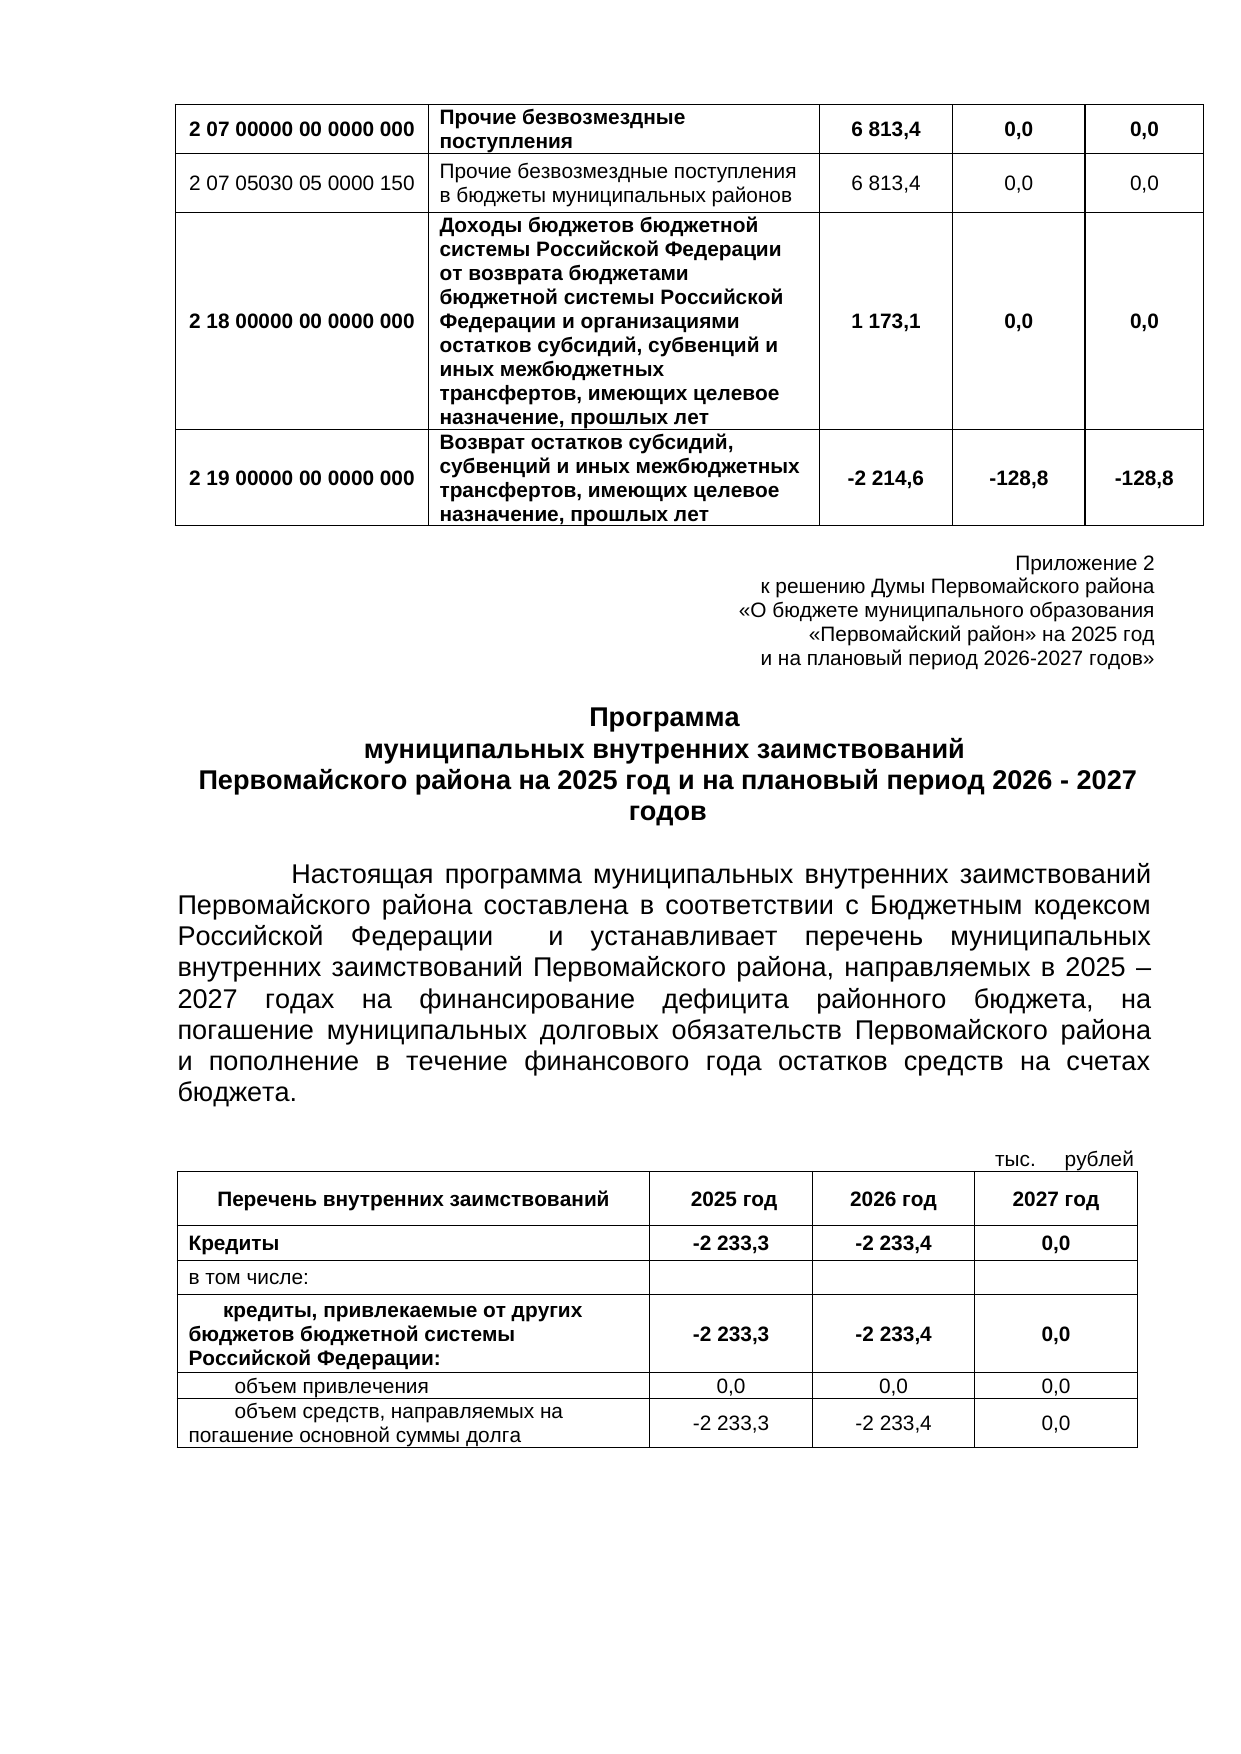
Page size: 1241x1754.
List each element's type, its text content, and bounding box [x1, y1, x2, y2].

text «Первомайский район» на 2025 год [251, 622, 1154, 646]
table_cell -2 233,4 [813, 1295, 974, 1372]
table_cell -2 233,4 [813, 1226, 974, 1259]
table_cell 2 07 05030 05 0000 150 [176, 154, 428, 212]
table_cell 0,0 [975, 1373, 1137, 1398]
table_cell кредиты, привлекаемые от других бюджетов бюджетной системы Российской Федерации: [178, 1295, 649, 1372]
table_cell 2 19 00000 00 0000 000 [176, 430, 428, 525]
table_cell 2 18 00000 00 0000 000 [176, 213, 428, 428]
subtitle Первомайского района на 2025 год и на плановый период 2026 - 2027 годов [184, 764, 1152, 826]
table_cell -128,8 [1086, 430, 1203, 525]
table_cell 6 813,4 [820, 154, 952, 212]
table_cell Прочие безвозмездные поступления [429, 105, 819, 152]
table_cell Прочие безвозмездные поступления в бюджеты муниципальных районов [429, 154, 819, 212]
text «О бюджете муниципального образования [251, 598, 1154, 622]
table_cell Кредиты [178, 1226, 649, 1259]
table_cell 2027 год [975, 1172, 1137, 1225]
table_cell в том числе: [178, 1261, 649, 1294]
table_header тыс. рублей [176, 1136, 1137, 1171]
table_cell 1 173,1 [820, 213, 952, 428]
table_cell 0,0 [1086, 154, 1203, 212]
table_cell Перечень внутренних заимствований [178, 1172, 649, 1225]
table_cell -2 233,3 [650, 1226, 812, 1259]
table_cell 0,0 [1086, 105, 1203, 152]
text Приложение 2 [177, 550, 1154, 574]
table_cell -2 233,3 [650, 1295, 812, 1372]
table_cell 0,0 [953, 105, 1084, 152]
table_cell Доходы бюджетов бюджетной системы Российской Федерации от возврата бюджетами бюджетной системы Российской Федерации и организациями остатков субсидий, субвенций и иных межбюджетных трансфертов, имеющих целевое назначение, прошлых лет [429, 213, 819, 428]
table_cell 0,0 [953, 154, 1084, 212]
table_cell 0,0 [975, 1226, 1137, 1259]
table_cell 2 07 00000 00 0000 000 [176, 105, 428, 152]
text и на плановый период 2026-2027 годов» [251, 646, 1154, 670]
table_cell 2025 год [650, 1172, 812, 1225]
text Программа [177, 701, 1152, 733]
table_cell -128,8 [953, 430, 1084, 525]
table_cell [975, 1261, 1137, 1294]
table_cell 0,0 [650, 1373, 812, 1398]
text муниципальных внутренних заимствований [177, 733, 1152, 764]
table_cell -2 233,3 [650, 1399, 812, 1447]
table_cell -2 233,4 [813, 1399, 974, 1447]
table_cell [813, 1261, 974, 1294]
table_cell [650, 1261, 812, 1294]
table_cell -2 214,6 [820, 430, 952, 525]
table_cell объем средств, направляемых на погашение основной суммы долга [178, 1399, 649, 1447]
table_cell 2026 год [813, 1172, 974, 1225]
table_cell 0,0 [975, 1399, 1137, 1447]
table_cell 0,0 [953, 213, 1084, 428]
table_cell 0,0 [1086, 213, 1203, 428]
table_cell Возврат остатков субсидий, субвенций и иных межбюджетных трансфертов, имеющих целевое назначение, прошлых лет [429, 430, 819, 525]
text к решению Думы Первомайского района [177, 574, 1154, 598]
table_cell 6 813,4 [820, 105, 952, 152]
table_cell объем привлечения [178, 1373, 649, 1398]
table_cell 0,0 [813, 1373, 974, 1398]
subtitle Настоящая программа муниципальных внутренних заимствований Первомайского района составлена в соответствии с Бюджетным кодексом Российской Федерации и устанавливает перечень муниципальных внутренних заимствований Первомайского района, направляемых в 2025 – 2027 годах на финансирование дефицита районного бюджета, на погашение муниципальных долговых обязательств Первомайского района и пополнение в течение финансового года остатков средств на счетах бюджета. [177, 858, 1152, 1108]
table_cell 0,0 [975, 1295, 1137, 1372]
